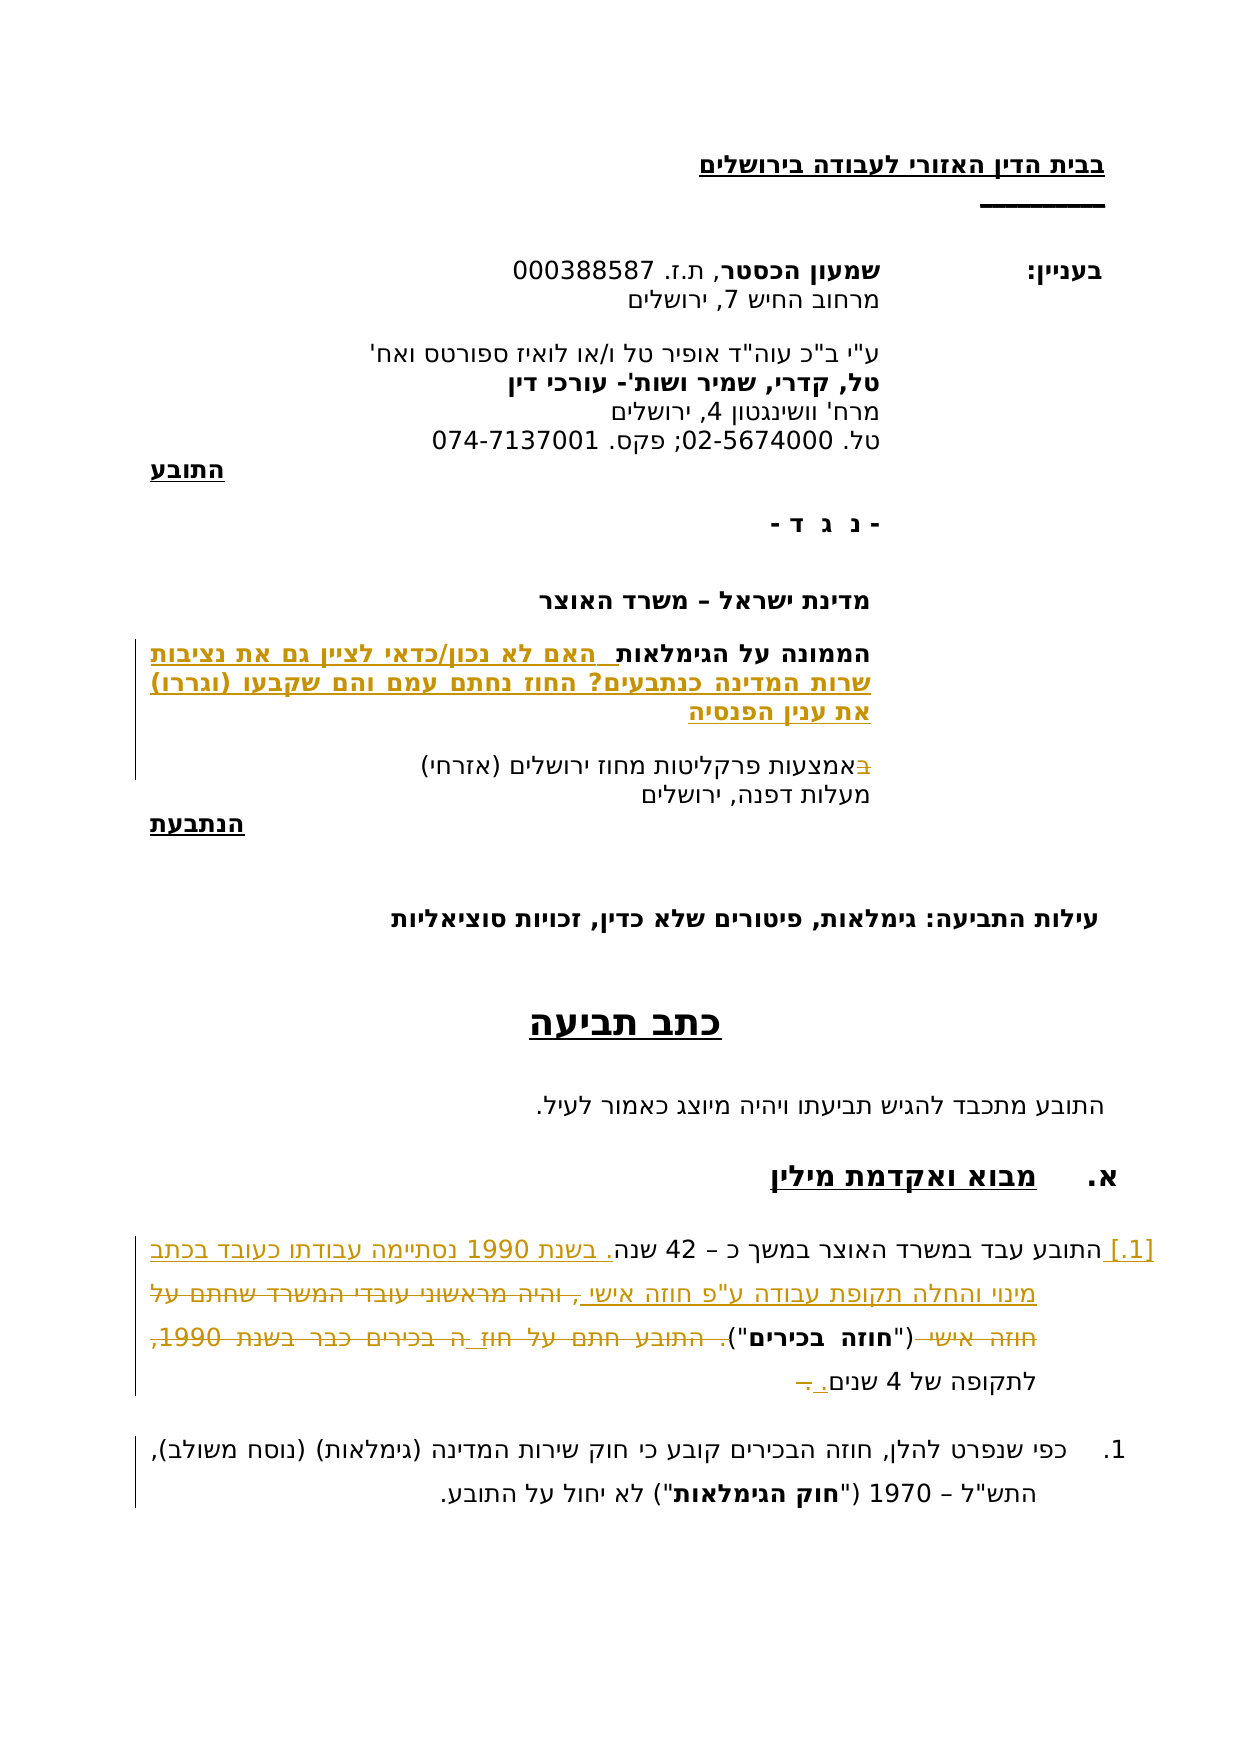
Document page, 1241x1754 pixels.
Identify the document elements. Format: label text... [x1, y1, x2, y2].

list התובע עבד במשרד האוצר במשך כ – 42 שנה("חוזה בכירים") לתקופה של 4 שנים [150, 1236, 1102, 1396]
text ע"י ב"כ עוה"ד ו/או לואיז ספורטס ואח' [150, 339, 880, 368]
text הנתבעת [150, 809, 730, 838]
text מדינת ישראל – משרד האוצר [150, 586, 871, 615]
text טל, קדרי, שמיר ושות'- עורכי דין [150, 368, 880, 397]
text עילות התביעה: גימלאות, פיטורים שלא כדין, זכויות סוציאליות [150, 900, 1100, 934]
text מעלות דפנה, ירושלים [150, 780, 871, 809]
text כתב תביעה [150, 1000, 1100, 1044]
text מרחוב החיש 7, ירושלים [150, 286, 1052, 315]
text בעניין: שמעון הכסטר, ת.ז. 000388587 [150, 256, 1102, 286]
text בבית הדין האזורי לעבודה בירושלים __________ [150, 150, 1105, 208]
text אמצעות פרקליטות מחוז ירושלים (אזרחי) [150, 751, 871, 780]
text הממונה על הגימלאות [150, 639, 871, 693]
list כפי שנפרט להלן, חוזה הבכירים קובע כי חוק שירות המדינה (גימלאות) (נוסח משולב), התש"ל – 1970 ("חוק הגימלאות") לא יחול על התובע. [150, 1436, 1102, 1508]
subtitle מבוא ואקדמת מילין [150, 1159, 1102, 1193]
text התובע מתכבד להגיש תביעתו ויהיה מיוצג כאמור לעיל. [150, 1091, 1105, 1120]
text מרח' וושינגטון 4, ירושלים [150, 397, 1105, 426]
text הממונה על הגימלאות [150, 695, 871, 727]
text - נ ג ד - [150, 509, 1105, 538]
text טל. 02-5674000; פקס. 074-7137001 [150, 426, 1105, 456]
text התובע [150, 456, 1105, 485]
